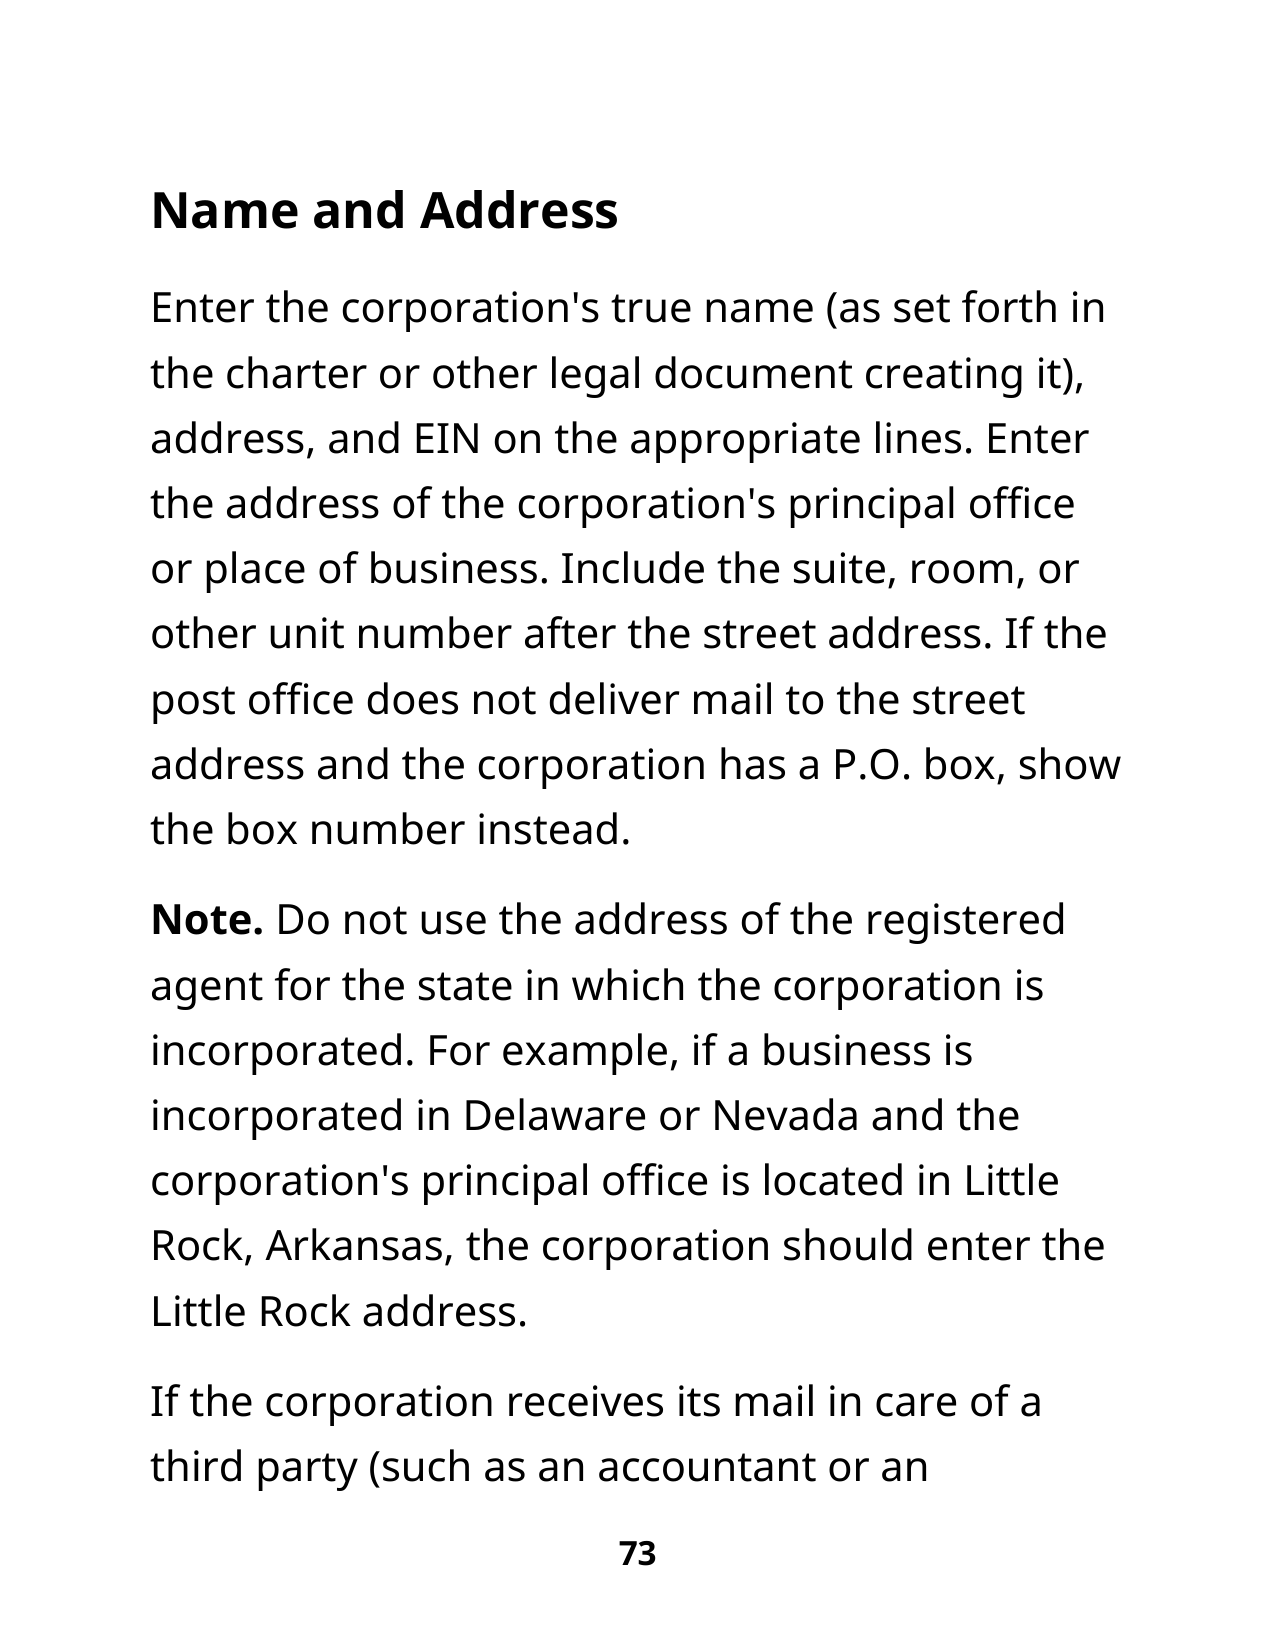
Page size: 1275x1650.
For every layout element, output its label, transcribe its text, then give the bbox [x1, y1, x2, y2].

subtitle Name and Address [150, 175, 1125, 243]
text Note. Do not use the address of the registered agent for the state in which the corporation is incorporated. For example, if a business is incorporated in Delaware or Nevada and the corporation's principal office is located in Little Rock, Arkansas, the corporation should enter the Little Rock address. [150, 890, 1125, 1338]
text Enter the corporation's true name (as set forth in the charter or other legal document creating it), address, and EIN on the appropriate lines. Enter the address of the corporation's principal office or place of business. Include the suite, room, or other unit number after the street address. If the post office does not deliver mail to the street address and the corporation has a P.O. box, show the box number instead. [150, 278, 1125, 857]
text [150, 1372, 1125, 1494]
